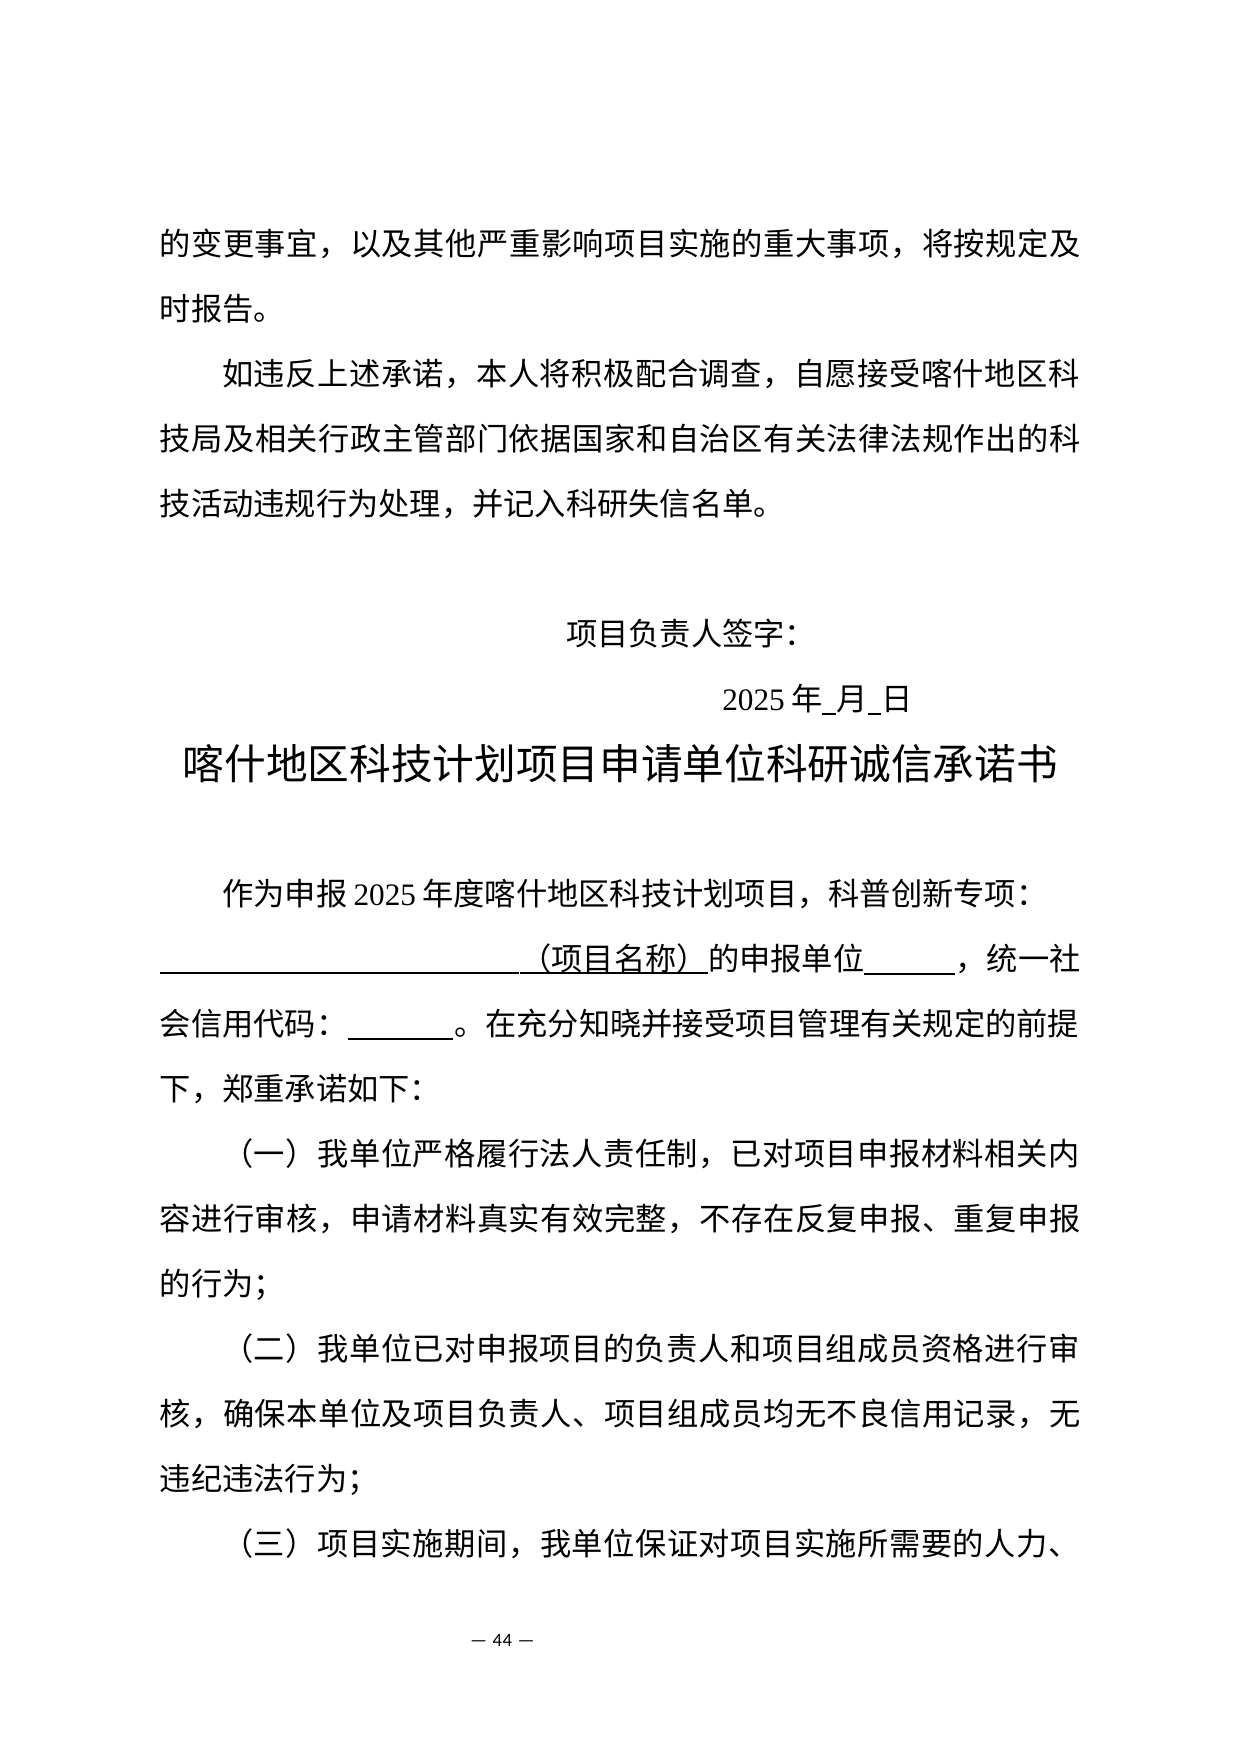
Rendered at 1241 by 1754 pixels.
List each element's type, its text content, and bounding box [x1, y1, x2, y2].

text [159, 209, 1081, 339]
text 喀什地区科技计划项目申请单位科研诚信承诺书 [159, 729, 1081, 794]
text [159, 1509, 1081, 1574]
text （项目名称）的申报单位 ，统一社会信用代码： 。在充分知晓并接受项目管理有关规定的前提下，郑重承诺如下： [159, 924, 1081, 1119]
text 如违反上述承诺，本人将积极配合调查，自愿接受喀什地区科技局及相关行政主管部门依据国家和自治区有关法律法规作出的科技活动违规行为处理，并记入科研失信名单。 [159, 339, 1081, 534]
text 2025年 月 日 [159, 664, 1081, 729]
text （二）我单位已对申报项目的负责人和项目组成员资格进行审核，确保本单位及项目负责人、项目组成员均无不良信用记录，无违纪违法行为； [159, 1314, 1081, 1509]
text 作为申报2025年度喀什地区科技计划项目，科普创新专项： [159, 859, 1081, 924]
text 项目负责人签字： [159, 599, 1081, 664]
text （一）我单位严格履行法人责任制，已对项目申报材料相关内容进行审核，申请材料真实有效完整，不存在反复申报、重复申报的行为； [159, 1119, 1081, 1314]
